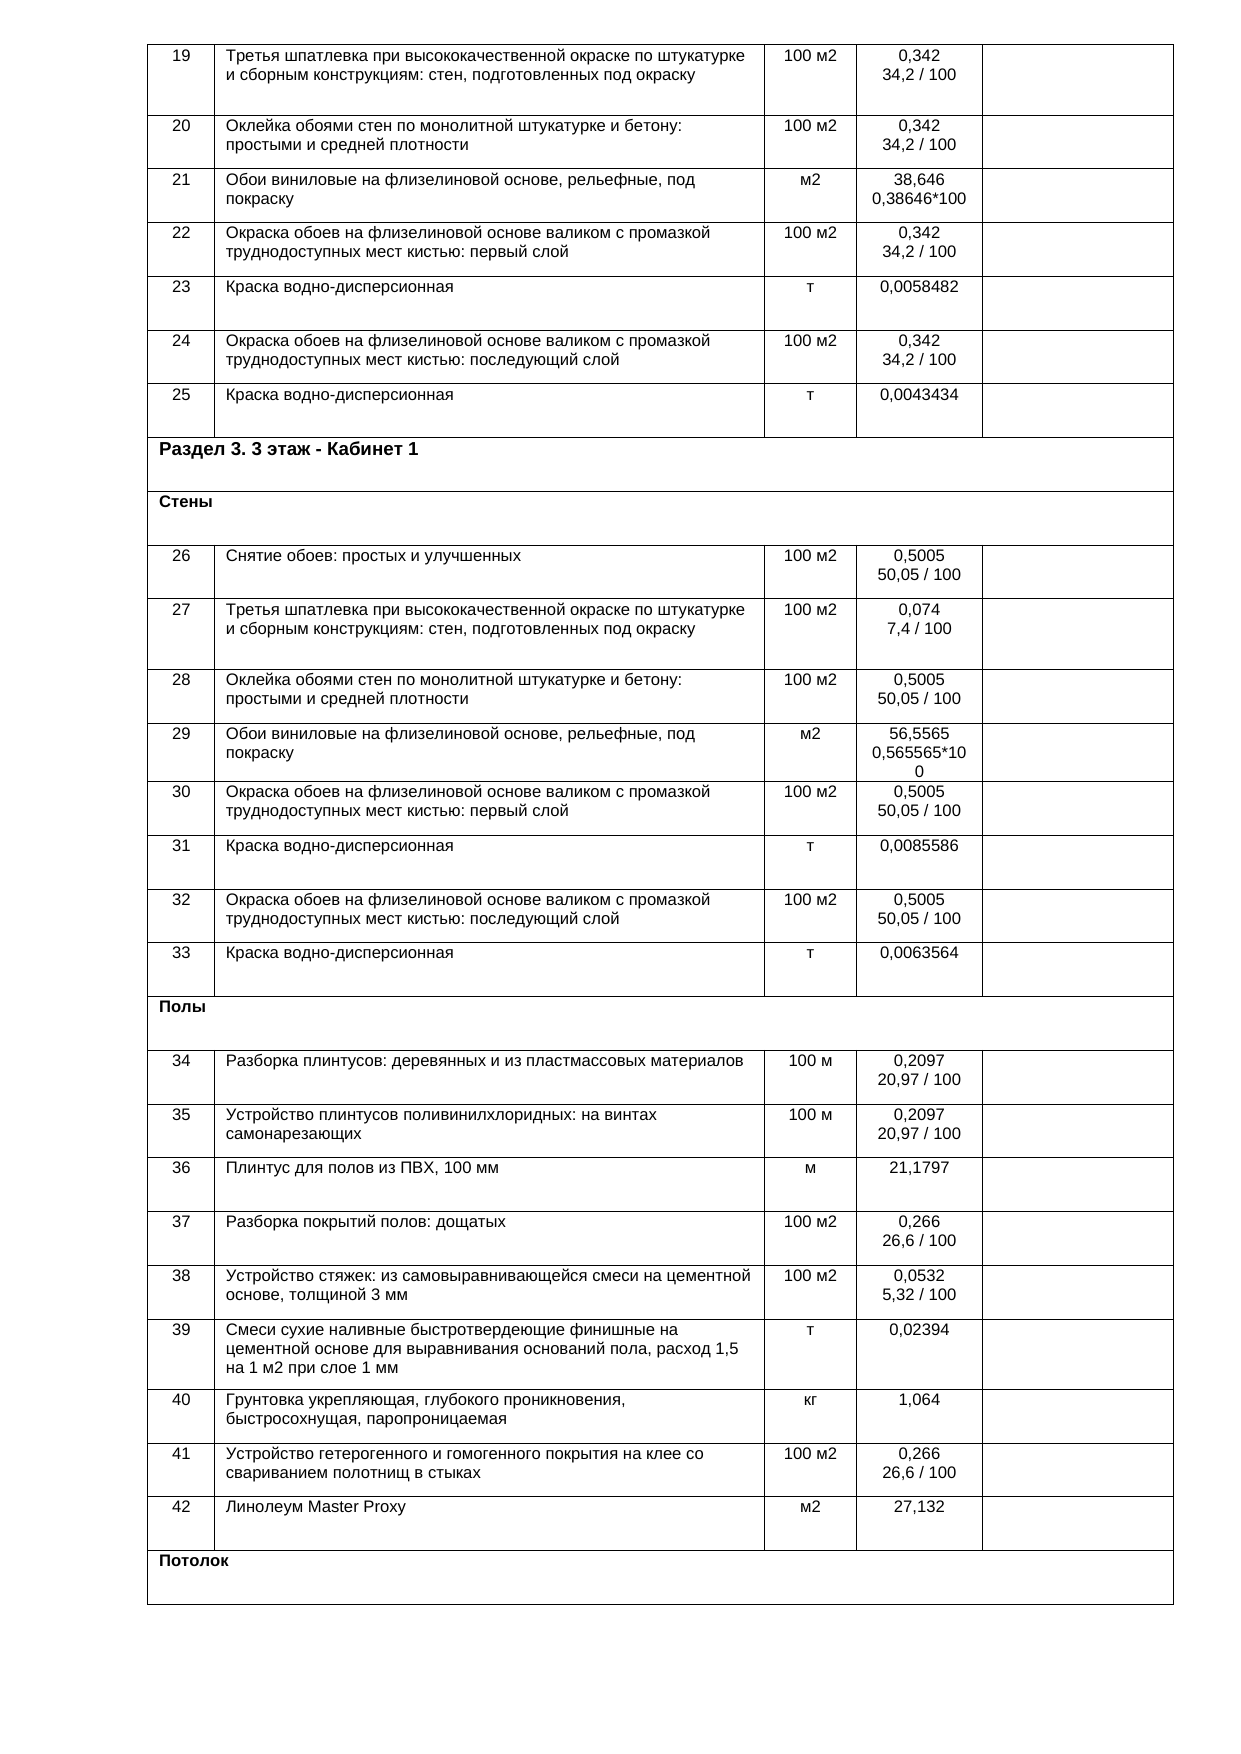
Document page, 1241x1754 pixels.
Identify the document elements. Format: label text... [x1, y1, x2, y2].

table_cell кг [765, 1390, 856, 1442]
table_cell Окраска обоев на флизелиновой основе валиком с промазкой труднодоступных мест кистью: первый слой [215, 223, 764, 276]
table_cell 100 м [765, 1051, 856, 1103]
table_cell [983, 943, 1173, 996]
table_cell [983, 1320, 1173, 1389]
table_cell 41 [148, 1444, 214, 1496]
table_cell Обои виниловые на флизелиновой основе, рельефные, под покраску [215, 169, 764, 222]
table_cell 100 м [765, 1105, 856, 1157]
table_cell Краска водно-дисперсионная [215, 277, 764, 329]
table_cell т [765, 384, 856, 437]
table_cell 38,646 0,38646*100 [857, 169, 982, 222]
table_cell м2 [765, 724, 856, 781]
table_cell Оклейка обоями стен по монолитной штукатурке и бетону: простыми и средней плотности [215, 670, 764, 722]
table_cell Раздел 3. 3 этаж - Кабинет 1 [148, 438, 1173, 491]
table_cell 22 [148, 223, 214, 276]
table_cell 35 [148, 1105, 214, 1157]
table_cell т [765, 836, 856, 888]
table_cell [983, 1105, 1173, 1157]
table_cell 100 м2 [765, 782, 856, 835]
table_cell 0,074 7,4 / 100 [857, 599, 982, 669]
table_cell [983, 890, 1173, 942]
table_cell 100 м2 [765, 1212, 856, 1265]
table_cell [983, 599, 1173, 669]
table_cell 0,5005 50,05 / 100 [857, 890, 982, 942]
table_cell [983, 116, 1173, 168]
table_cell 28 [148, 670, 214, 722]
table_cell 0,5005 50,05 / 100 [857, 546, 982, 598]
table_cell [983, 384, 1173, 437]
table_cell 0,0058482 [857, 277, 982, 329]
table_cell 27,132 [857, 1497, 982, 1550]
table_cell 21,1797 [857, 1158, 982, 1211]
table_cell 32 [148, 890, 214, 942]
table_cell 0,266 26,6 / 100 [857, 1444, 982, 1496]
table_cell 0,342 34,2 / 100 [857, 116, 982, 168]
table_cell Смеси сухие наливные быстротвердеющие финишные на цементной основе для выравнивания оснований пола, расход 1,5 на 1 м2 при слое 1 мм [215, 1320, 764, 1389]
table_cell [983, 1212, 1173, 1265]
table_cell 19 [148, 45, 214, 114]
table_cell 0,266 26,6 / 100 [857, 1212, 982, 1265]
table_cell 0,5005 50,05 / 100 [857, 670, 982, 722]
table_cell 0,02394 [857, 1320, 982, 1389]
table_cell 100 м2 [765, 223, 856, 276]
table_cell [983, 169, 1173, 222]
table_cell Краска водно-дисперсионная [215, 943, 764, 996]
table_cell 23 [148, 277, 214, 329]
table_cell [983, 1158, 1173, 1211]
table_cell Потолок [148, 1551, 1173, 1604]
table_cell Окраска обоев на флизелиновой основе валиком с промазкой труднодоступных мест кистью: последующий слой [215, 890, 764, 942]
table_cell 100 м2 [765, 546, 856, 598]
table_cell 0,342 34,2 / 100 [857, 45, 982, 114]
table_cell 30 [148, 782, 214, 835]
table_cell Краска водно-дисперсионная [215, 384, 764, 437]
table_cell Стены [148, 492, 1173, 544]
table_cell [983, 724, 1173, 781]
table_cell 0,0085586 [857, 836, 982, 888]
table_cell Линолеум Master Proxy [215, 1497, 764, 1550]
table_cell Третья шпатлевка при высококачественной окраске по штукатурке и сборным конструкциям: стен, подготовленных под окраску [215, 599, 764, 669]
table_cell 100 м2 [765, 331, 856, 383]
table_cell м2 [765, 169, 856, 222]
table_cell 20 [148, 116, 214, 168]
table_cell Устройство гетерогенного и гомогенного покрытия на клее со свариванием полотнищ в стыках [215, 1444, 764, 1496]
table_cell 27 [148, 599, 214, 669]
table_cell 42 [148, 1497, 214, 1550]
table_cell 39 [148, 1320, 214, 1389]
table_cell 0,0063564 [857, 943, 982, 996]
table_cell [983, 836, 1173, 888]
table_cell т [765, 1320, 856, 1389]
table_cell Полы [148, 997, 1173, 1050]
table_cell Окраска обоев на флизелиновой основе валиком с промазкой труднодоступных мест кистью: первый слой [215, 782, 764, 835]
table_cell 0,5005 50,05 / 100 [857, 782, 982, 835]
table_cell 21 [148, 169, 214, 222]
table_cell 100 м2 [765, 1266, 856, 1318]
table_cell Обои виниловые на флизелиновой основе, рельефные, под покраску [215, 724, 764, 781]
table_cell 56,5565 0,565565*100 [857, 724, 982, 781]
table_cell 1,064 [857, 1390, 982, 1442]
table_cell Устройство стяжек: из самовыравнивающейся смеси на цементной основе, толщиной 3 мм [215, 1266, 764, 1318]
table_cell 31 [148, 836, 214, 888]
table_cell [983, 546, 1173, 598]
table_cell 26 [148, 546, 214, 598]
table_cell [983, 331, 1173, 383]
table_cell 25 [148, 384, 214, 437]
table_cell [983, 670, 1173, 722]
table_cell 100 м2 [765, 45, 856, 114]
table_cell Снятие обоев: простых и улучшенных [215, 546, 764, 598]
table_cell [983, 1266, 1173, 1318]
table_cell 33 [148, 943, 214, 996]
table_cell 0,2097 20,97 / 100 [857, 1051, 982, 1103]
table_cell 38 [148, 1266, 214, 1318]
table_cell м [765, 1158, 856, 1211]
table_cell 0,342 34,2 / 100 [857, 331, 982, 383]
table_cell [983, 1051, 1173, 1103]
table_cell Краска водно-дисперсионная [215, 836, 764, 888]
table_cell Оклейка обоями стен по монолитной штукатурке и бетону: простыми и средней плотности [215, 116, 764, 168]
table_cell т [765, 943, 856, 996]
table_cell 0,342 34,2 / 100 [857, 223, 982, 276]
table_cell 36 [148, 1158, 214, 1211]
table_cell 100 м2 [765, 890, 856, 942]
table_cell 100 м2 [765, 670, 856, 722]
table_cell Разборка плинтусов: деревянных и из пластмассовых материалов [215, 1051, 764, 1103]
table_cell 40 [148, 1390, 214, 1442]
table_cell 100 м2 [765, 1444, 856, 1496]
table_cell [983, 1497, 1173, 1550]
table_cell м2 [765, 1497, 856, 1550]
table_cell [983, 223, 1173, 276]
table_cell 100 м2 [765, 599, 856, 669]
table_cell Окраска обоев на флизелиновой основе валиком с промазкой труднодоступных мест кистью: последующий слой [215, 331, 764, 383]
table_cell 0,2097 20,97 / 100 [857, 1105, 982, 1157]
table_cell Плинтус для полов из ПВХ, 100 мм [215, 1158, 764, 1211]
table_cell Третья шпатлевка при высококачественной окраске по штукатурке и сборным конструкциям: стен, подготовленных под окраску [215, 45, 764, 114]
table_cell 0,0043434 [857, 384, 982, 437]
table_cell [983, 277, 1173, 329]
table_cell Грунтовка укрепляющая, глубокого проникновения, быстросохнущая, паропроницаемая [215, 1390, 764, 1442]
table_cell Устройство плинтусов поливинилхлоридных: на винтах самонарезающих [215, 1105, 764, 1157]
table_cell [983, 45, 1173, 114]
table_cell 34 [148, 1051, 214, 1103]
table_cell [983, 782, 1173, 835]
table_cell 100 м2 [765, 116, 856, 168]
table_cell 29 [148, 724, 214, 781]
table_cell [983, 1390, 1173, 1442]
table_cell 37 [148, 1212, 214, 1265]
table_cell т [765, 277, 856, 329]
table_cell 0,0532 5,32 / 100 [857, 1266, 982, 1318]
table_cell [983, 1444, 1173, 1496]
table_cell Разборка покрытий полов: дощатых [215, 1212, 764, 1265]
table_cell 24 [148, 331, 214, 383]
